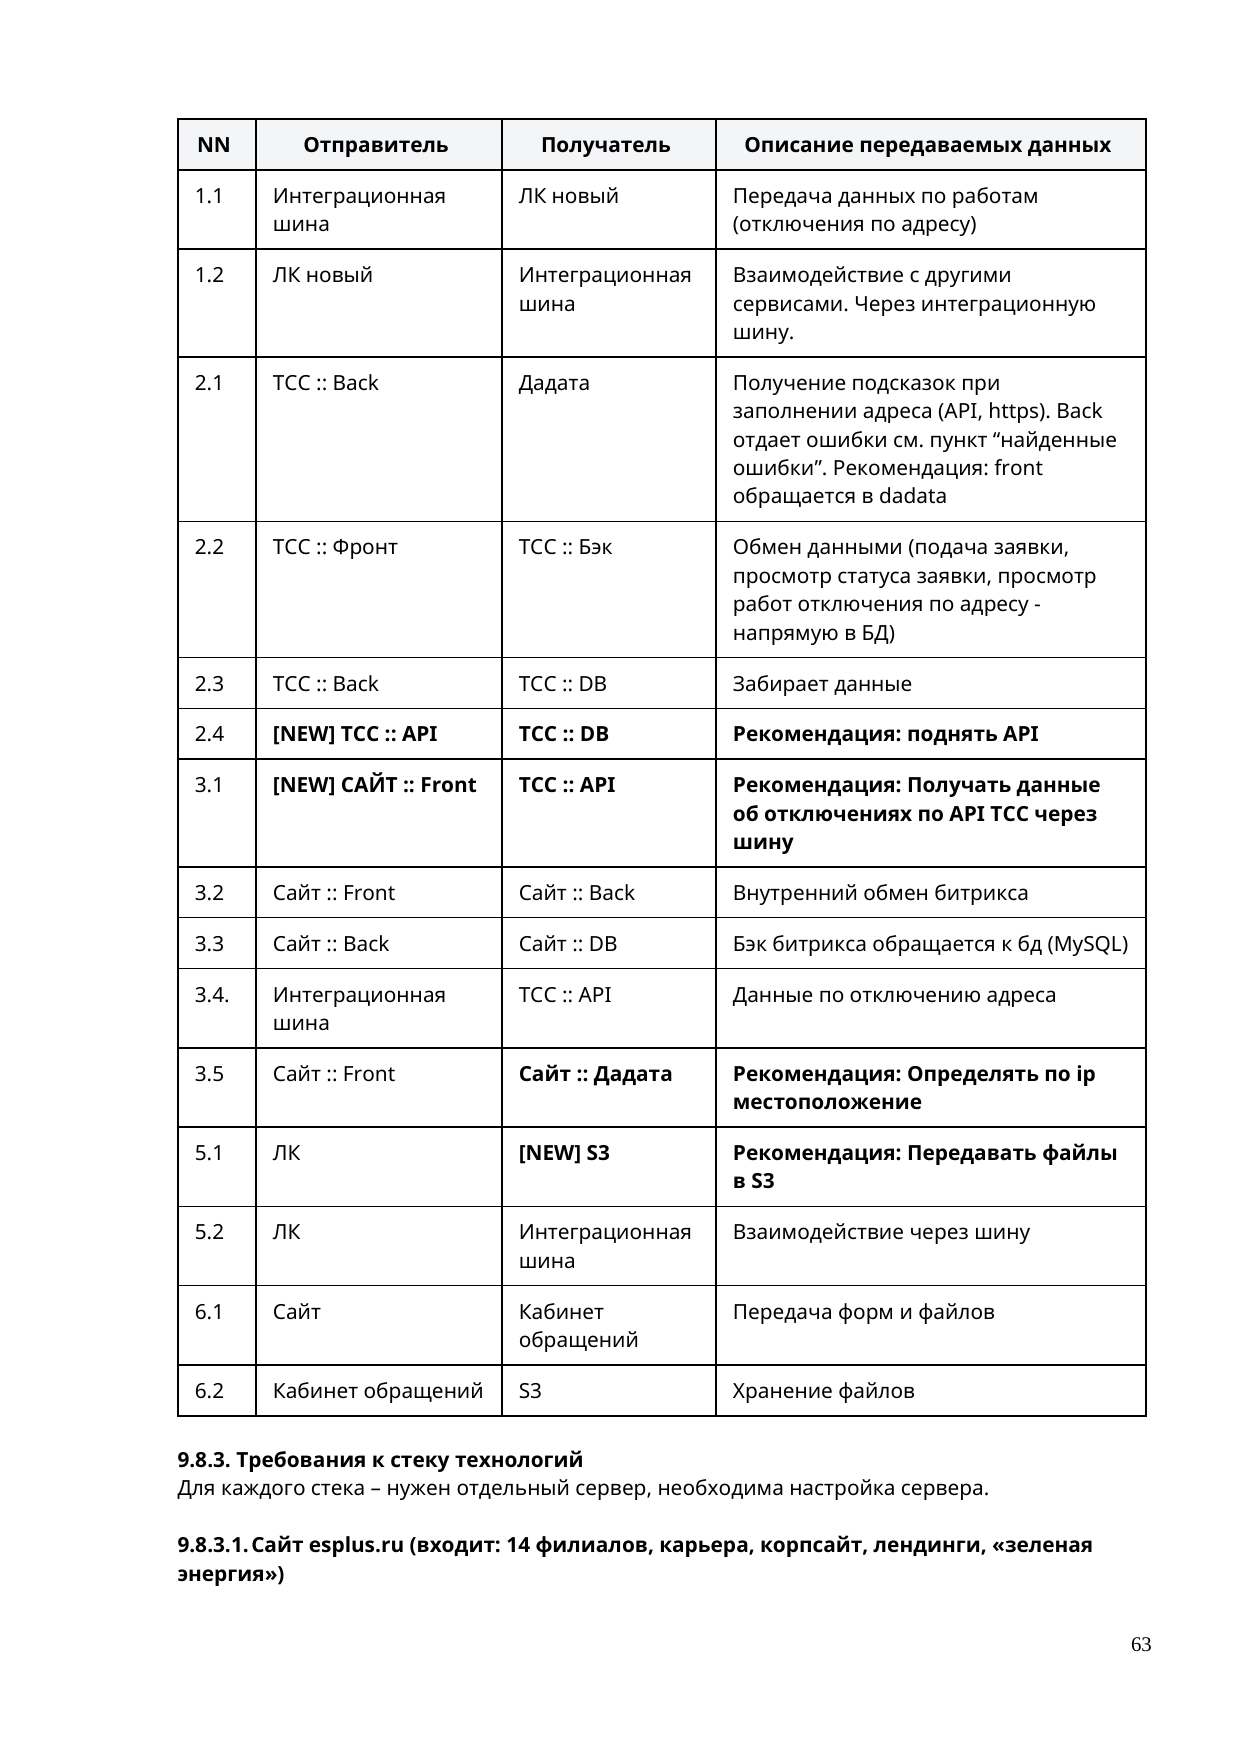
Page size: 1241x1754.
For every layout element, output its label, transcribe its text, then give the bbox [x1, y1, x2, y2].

table_cell ЛК [257, 1207, 501, 1285]
subtitle Сайт esplus.ru (входит: 14 филиалов, карьера, корпсайт, лендинги, «зеленая энергия») [177, 1530, 1152, 1587]
table_header Описание передаваемых данных [717, 120, 1145, 169]
table_cell Получение подсказок при заполнении адреса (API, https). Back отдает ошибки см. пункт “найденные ошибки”. Рекомендация: front обращается в dadata [717, 358, 1145, 521]
table_cell 2.3 [179, 658, 255, 707]
table_cell Сайт :: Back [257, 918, 501, 968]
table_cell 6.2 [179, 1366, 255, 1415]
table_cell 3.4. [179, 969, 255, 1047]
table_cell Сайт [257, 1286, 501, 1364]
table_cell Взаимодействие через шину [717, 1207, 1145, 1285]
table_cell 2.4 [179, 709, 255, 758]
table_cell 1.1 [179, 171, 255, 248]
table_cell ТСС :: Фронт [257, 522, 501, 657]
table_cell ТСС :: API [503, 760, 715, 866]
table_cell Интеграционная шина [503, 250, 715, 356]
table_cell Рекомендация: Определять по ip местоположение [717, 1049, 1145, 1126]
table_cell Сайт :: Front [257, 868, 501, 917]
table_cell Дадата [503, 358, 715, 521]
table_cell Бэк битрикса обращается к бд (MySQL) [717, 918, 1145, 968]
table_cell ТСС :: Бэк [503, 522, 715, 657]
table_cell 3.1 [179, 760, 255, 866]
table_cell ТСС :: Back [257, 358, 501, 521]
subtitle 9.8.3. Требования к стеку технологий [177, 1445, 1152, 1473]
table_cell Интеграционная шина [257, 969, 501, 1047]
table_cell ТСС :: API [503, 969, 715, 1047]
table_header Получатель [503, 120, 715, 169]
table_cell [NEW] S3 [503, 1128, 715, 1206]
table_cell ЛК новый [257, 250, 501, 356]
table_cell Рекомендация: Получать данные об отключениях по API ТСС через шину [717, 760, 1145, 866]
table_cell Интеграционная шина [257, 171, 501, 248]
text Для каждого стека – нужен отдельный сервер, необходима настройка сервера. [177, 1473, 1152, 1502]
table_cell Хранение файлов [717, 1366, 1145, 1415]
table_cell 6.1 [179, 1286, 255, 1364]
table_cell Сайт :: Front [257, 1049, 501, 1126]
table_cell Сайт :: Back [503, 868, 715, 917]
table_cell 3.2 [179, 868, 255, 917]
table_cell Передача данных по работам (отключения по адресу) [717, 171, 1145, 248]
table_cell ЛК [257, 1128, 501, 1206]
table_cell Передача форм и файлов [717, 1286, 1145, 1364]
table_cell 3.3 [179, 918, 255, 968]
table_header NN [179, 120, 255, 169]
table_cell S3 [503, 1366, 715, 1415]
table_cell Данные по отключению адреса [717, 969, 1145, 1047]
table_cell Интеграционная шина [503, 1207, 715, 1285]
table_cell 2.1 [179, 358, 255, 521]
table_cell 5.2 [179, 1207, 255, 1285]
table_cell Рекомендация: поднять API [717, 709, 1145, 758]
table_cell 1.2 [179, 250, 255, 356]
table_header Отправитель [257, 120, 501, 169]
table_cell Кабинет обращений [257, 1366, 501, 1415]
table_cell 5.1 [179, 1128, 255, 1206]
table_cell 3.5 [179, 1049, 255, 1126]
table_cell Сайт :: DB [503, 918, 715, 968]
table_cell TCC :: DB [503, 658, 715, 707]
table_cell TCC :: DB [503, 709, 715, 758]
table_cell [NEW] САЙТ :: Front [257, 760, 501, 866]
table_cell Кабинет обращений [503, 1286, 715, 1364]
table_cell ТСС :: Back [257, 658, 501, 707]
table_cell [NEW] ТСС :: API [257, 709, 501, 758]
table_cell Внутренний обмен битрикса [717, 868, 1145, 917]
table_cell Рекомендация: Передавать файлы в S3 [717, 1128, 1145, 1206]
table_cell Обмен данными (подача заявки, просмотр статуса заявки, просмотр работ отключения по адресу - напрямую в БД) [717, 522, 1145, 657]
table_cell ЛК новый [503, 171, 715, 248]
table_cell 2.2 [179, 522, 255, 657]
table_cell Сайт :: Дадата [503, 1049, 715, 1126]
table_cell Забирает данные [717, 658, 1145, 707]
table_cell Взаимодействие с другими сервисами. Через интеграционную шину. [717, 250, 1145, 356]
